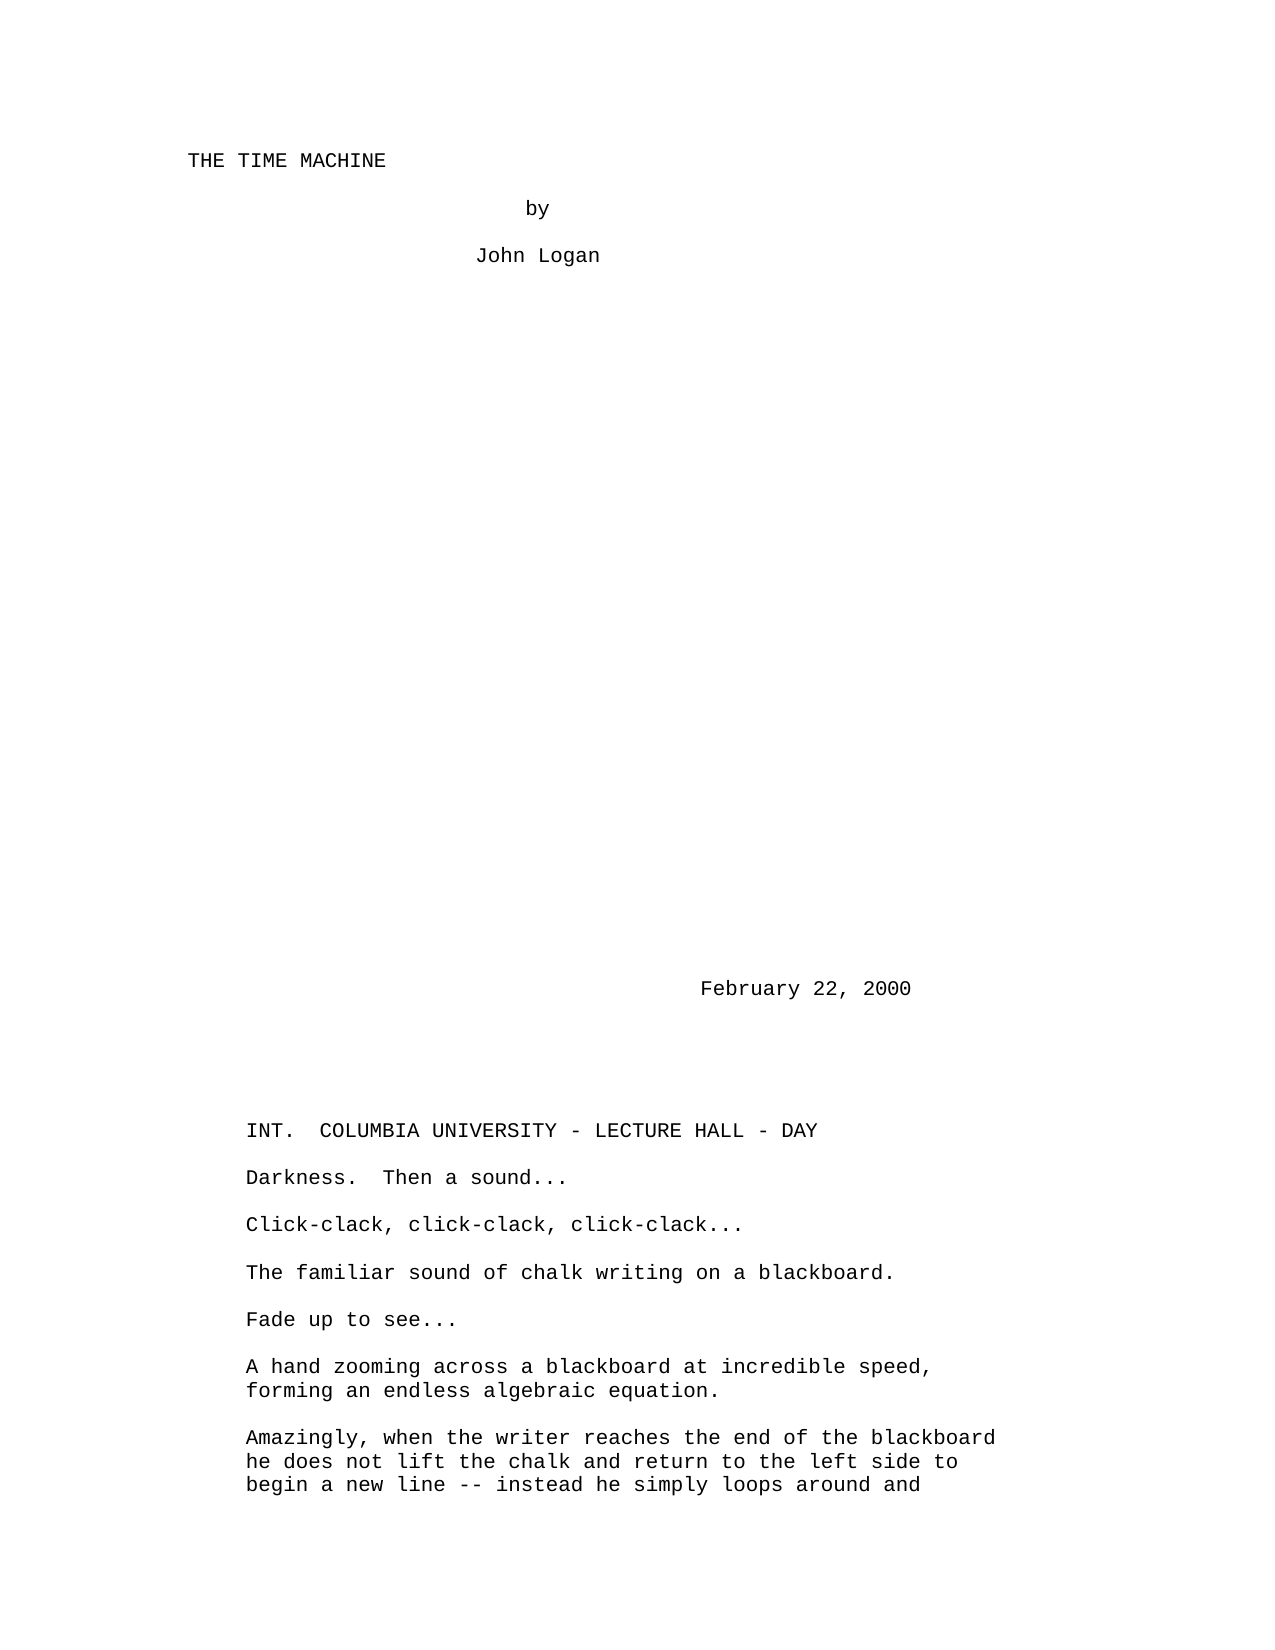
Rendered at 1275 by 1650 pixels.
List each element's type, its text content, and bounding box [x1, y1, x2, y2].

text Darkness. Then a sound... [246, 1167, 1096, 1191]
subtitle INT. COLUMBIA UNIVERSITY - LECTURE HALL - DAY [246, 1119, 1096, 1143]
text Click-clack, click-clack, click-clack... [246, 1214, 1096, 1238]
subtitle THE TIME MACHINE [187, 150, 1096, 174]
text Amazingly, when the writer reaches the end of the blackboard he does not lift the chalk and return to the left side to begin a new line -- instead he simply loops around and [246, 1427, 1001, 1498]
text by John Logan [475, 198, 600, 269]
text February 22, 2000 [700, 978, 1096, 1002]
text The familiar sound of chalk writing on a blackboard. Fade up to see... [246, 1262, 936, 1333]
text A hand zooming across a blackboard at incredible speed, forming an endless algebraic equation. [246, 1356, 936, 1403]
